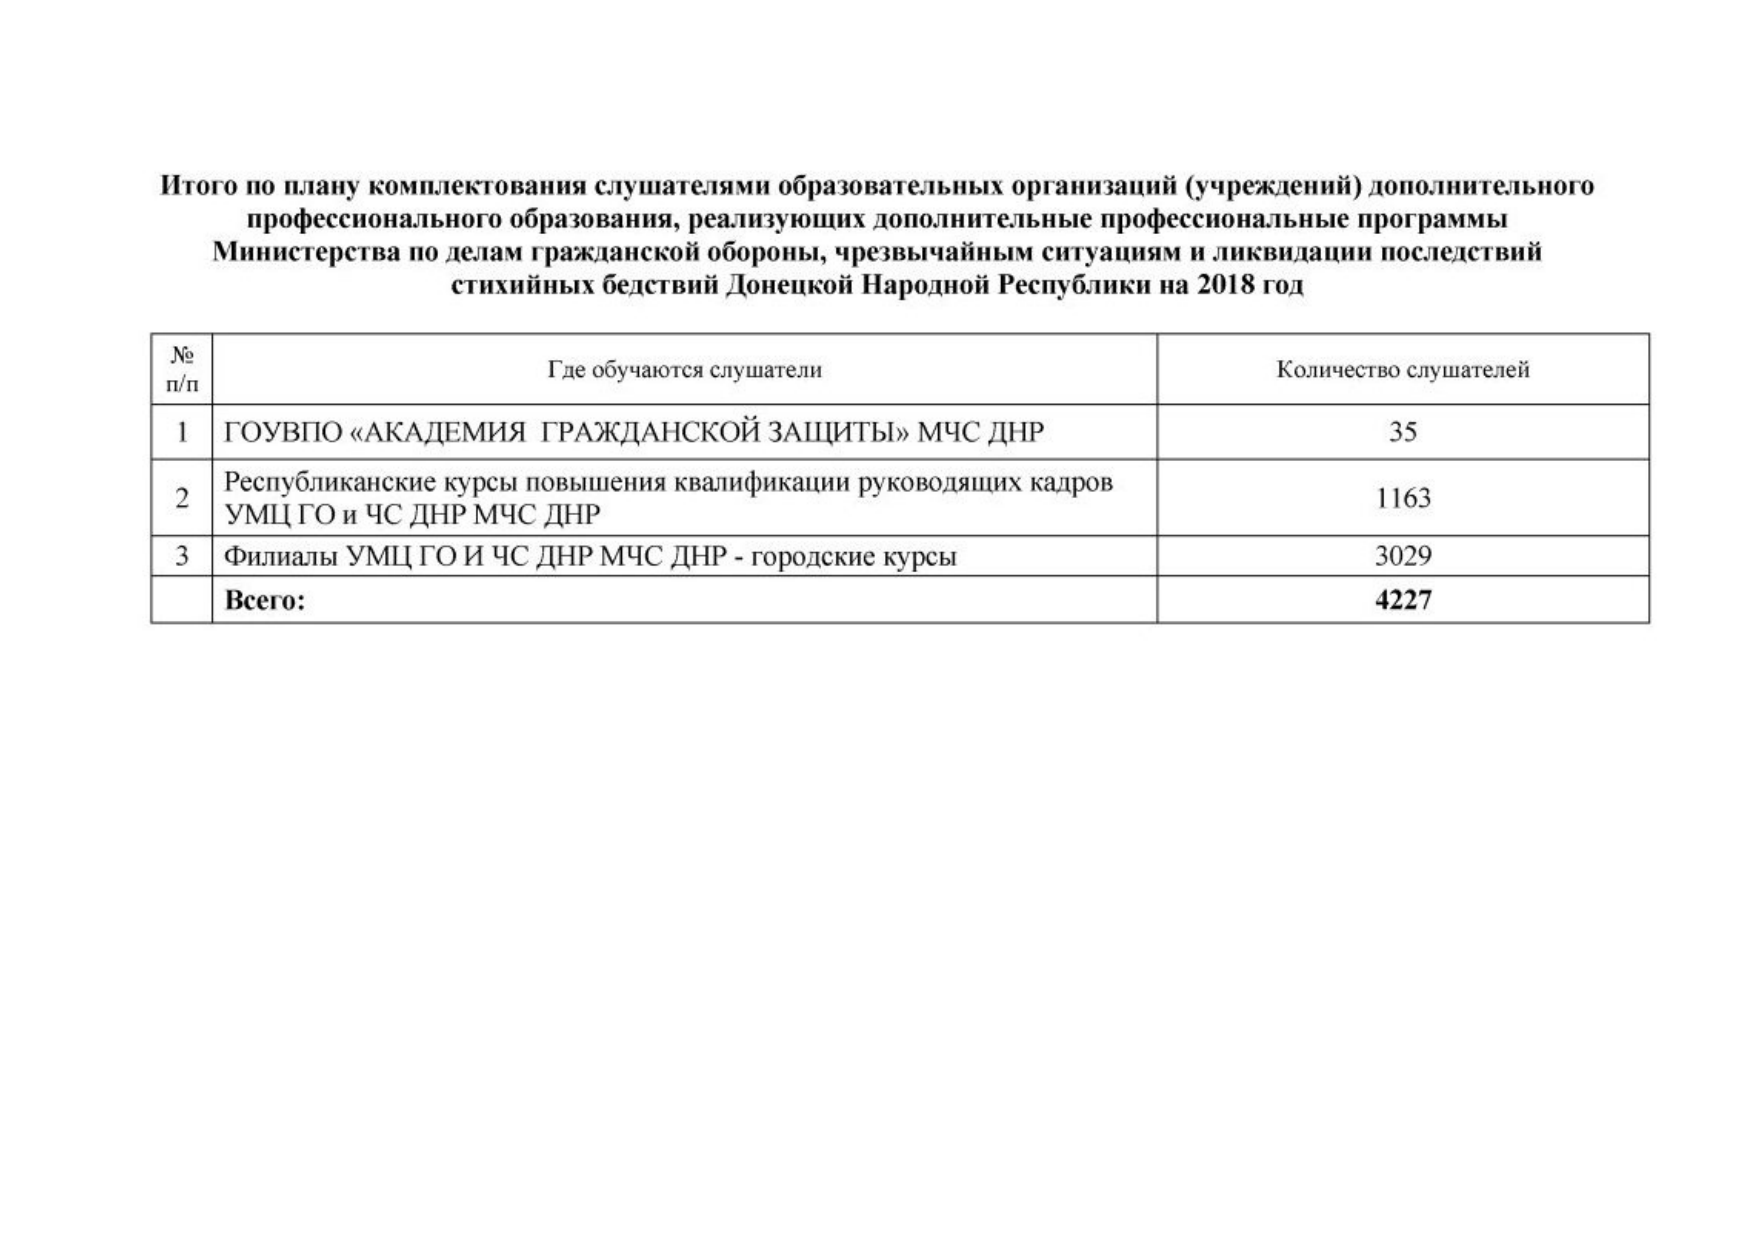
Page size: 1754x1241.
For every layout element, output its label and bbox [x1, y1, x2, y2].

picture [118, 147, 1681, 657]
